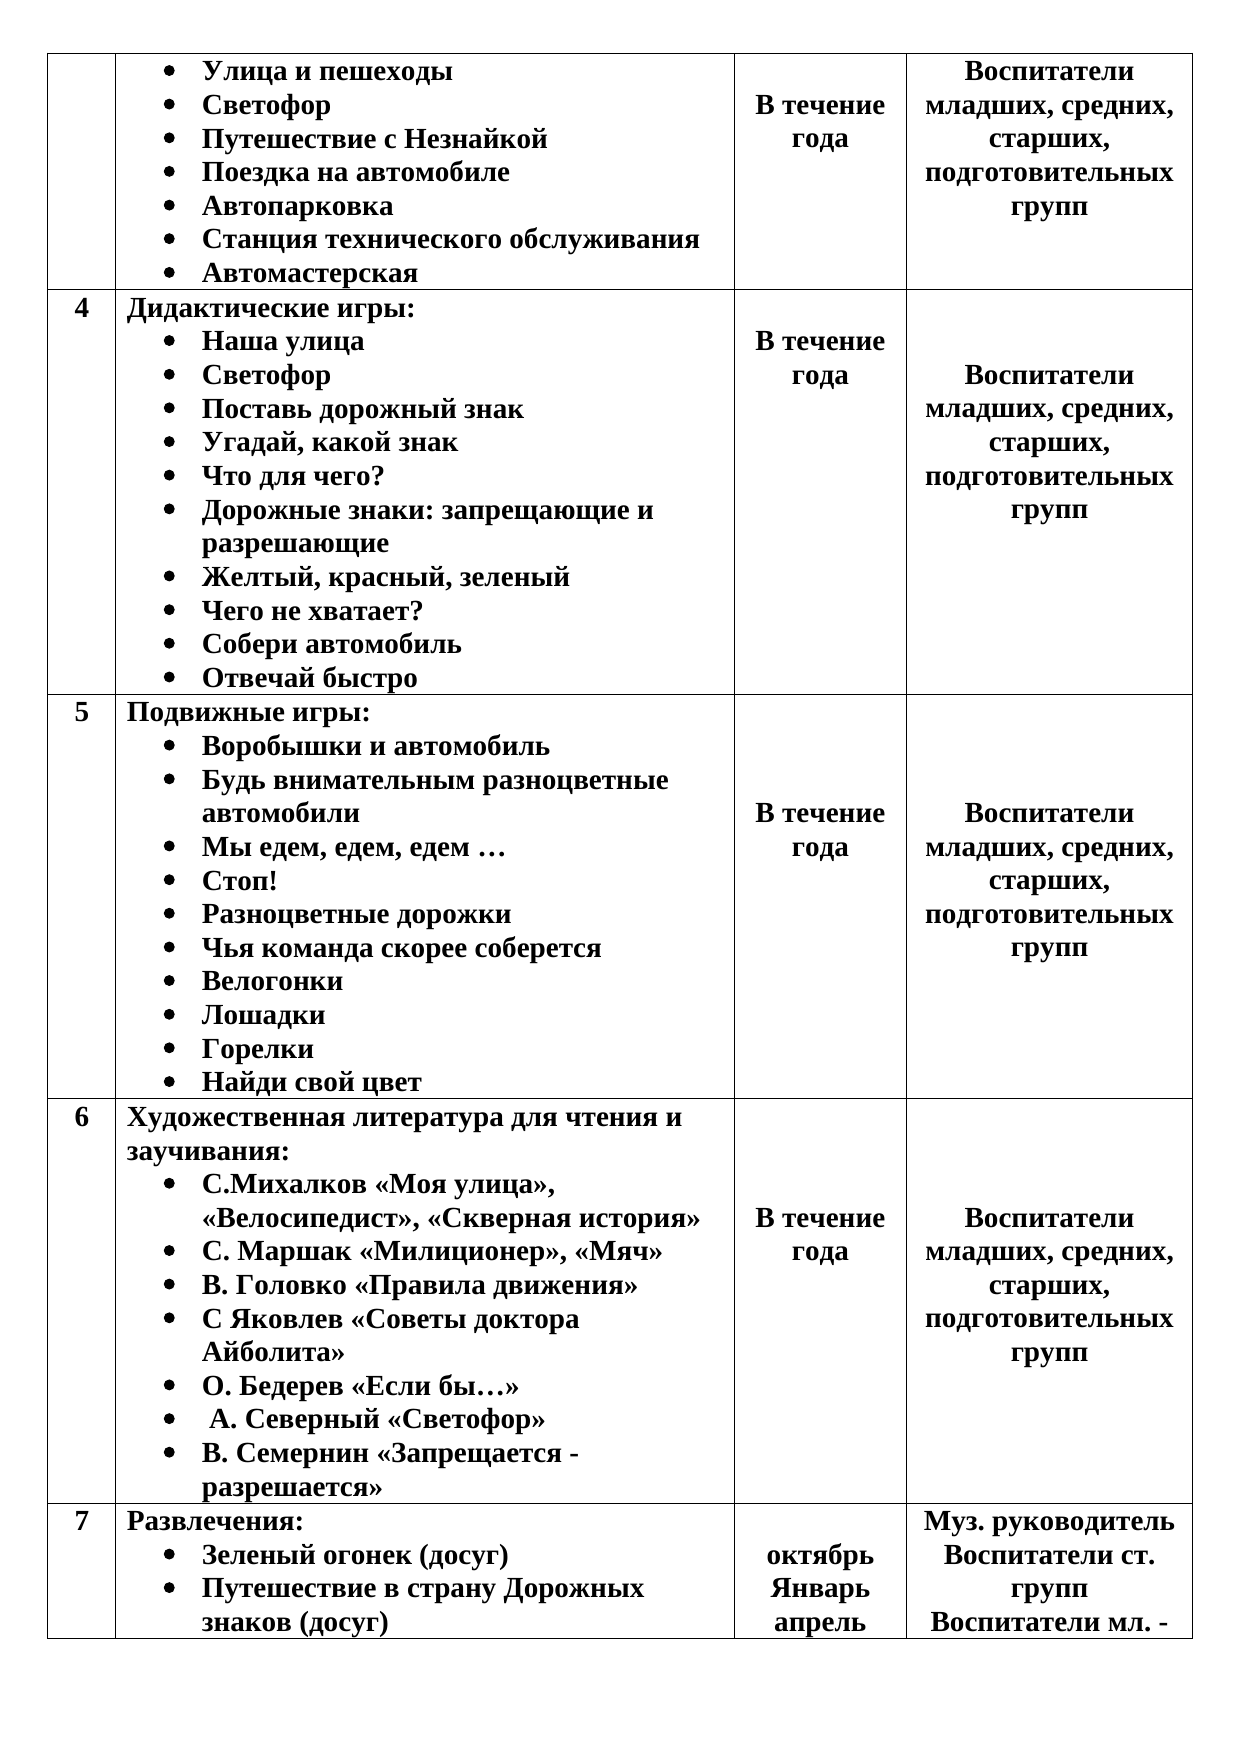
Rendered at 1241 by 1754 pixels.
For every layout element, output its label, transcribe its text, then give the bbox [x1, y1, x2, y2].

table_cell Воспитатели младших, средних, старших, подготовительных групп [907, 290, 1192, 693]
table_cell Дидактические игры: Наша улица Светофор Поставь дорожный знак Угадай, какой знак Что для чего? Дорожные знаки: запрещающие и разрешающие Желтый, красный, зеленый Чего не хватает? Собери автомобиль Отвечай быстро [116, 290, 734, 693]
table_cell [116, 54, 734, 289]
table_cell Воспитатели младших, средних, старших, подготовительных групп [907, 695, 1192, 1098]
table_cell Художественная литература для чтения и заучивания: С.Михалков «Моя улица», «Велосипедист», «Скверная история» С. Маршак «Милиционер», «Мяч» В. Головко «Правила движения» С Яковлев «Советы доктора Айболита» О. Бедерев «Если бы…» А. Северный «Светофор» В. Семернин «Запрещается - разрешается» [116, 1099, 734, 1502]
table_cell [907, 54, 1192, 289]
table_cell В течение года [735, 290, 906, 693]
table_cell В течение года [735, 1099, 906, 1502]
table_cell Воспитатели младших, средних, старших, подготовительных групп [907, 1099, 1192, 1502]
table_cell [735, 1504, 906, 1638]
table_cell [116, 1504, 734, 1638]
table_cell Подвижные игры: Воробышки и автомобиль Будь внимательным разноцветные автомобили Мы едем, едем, едем … Стоп! Разноцветные дорожки Чья команда скорее соберется Велогонки Лошадки Горелки Найди свой цвет [116, 695, 734, 1098]
table_cell 4 [48, 290, 115, 693]
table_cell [907, 1504, 1192, 1638]
table_cell В течение года [735, 54, 906, 289]
table_cell В течение года [735, 695, 906, 1098]
table_cell 5 [48, 695, 115, 1098]
table_cell 6 [48, 1099, 115, 1502]
table_cell 3 [48, 54, 115, 289]
table_cell 7 [48, 1504, 115, 1638]
